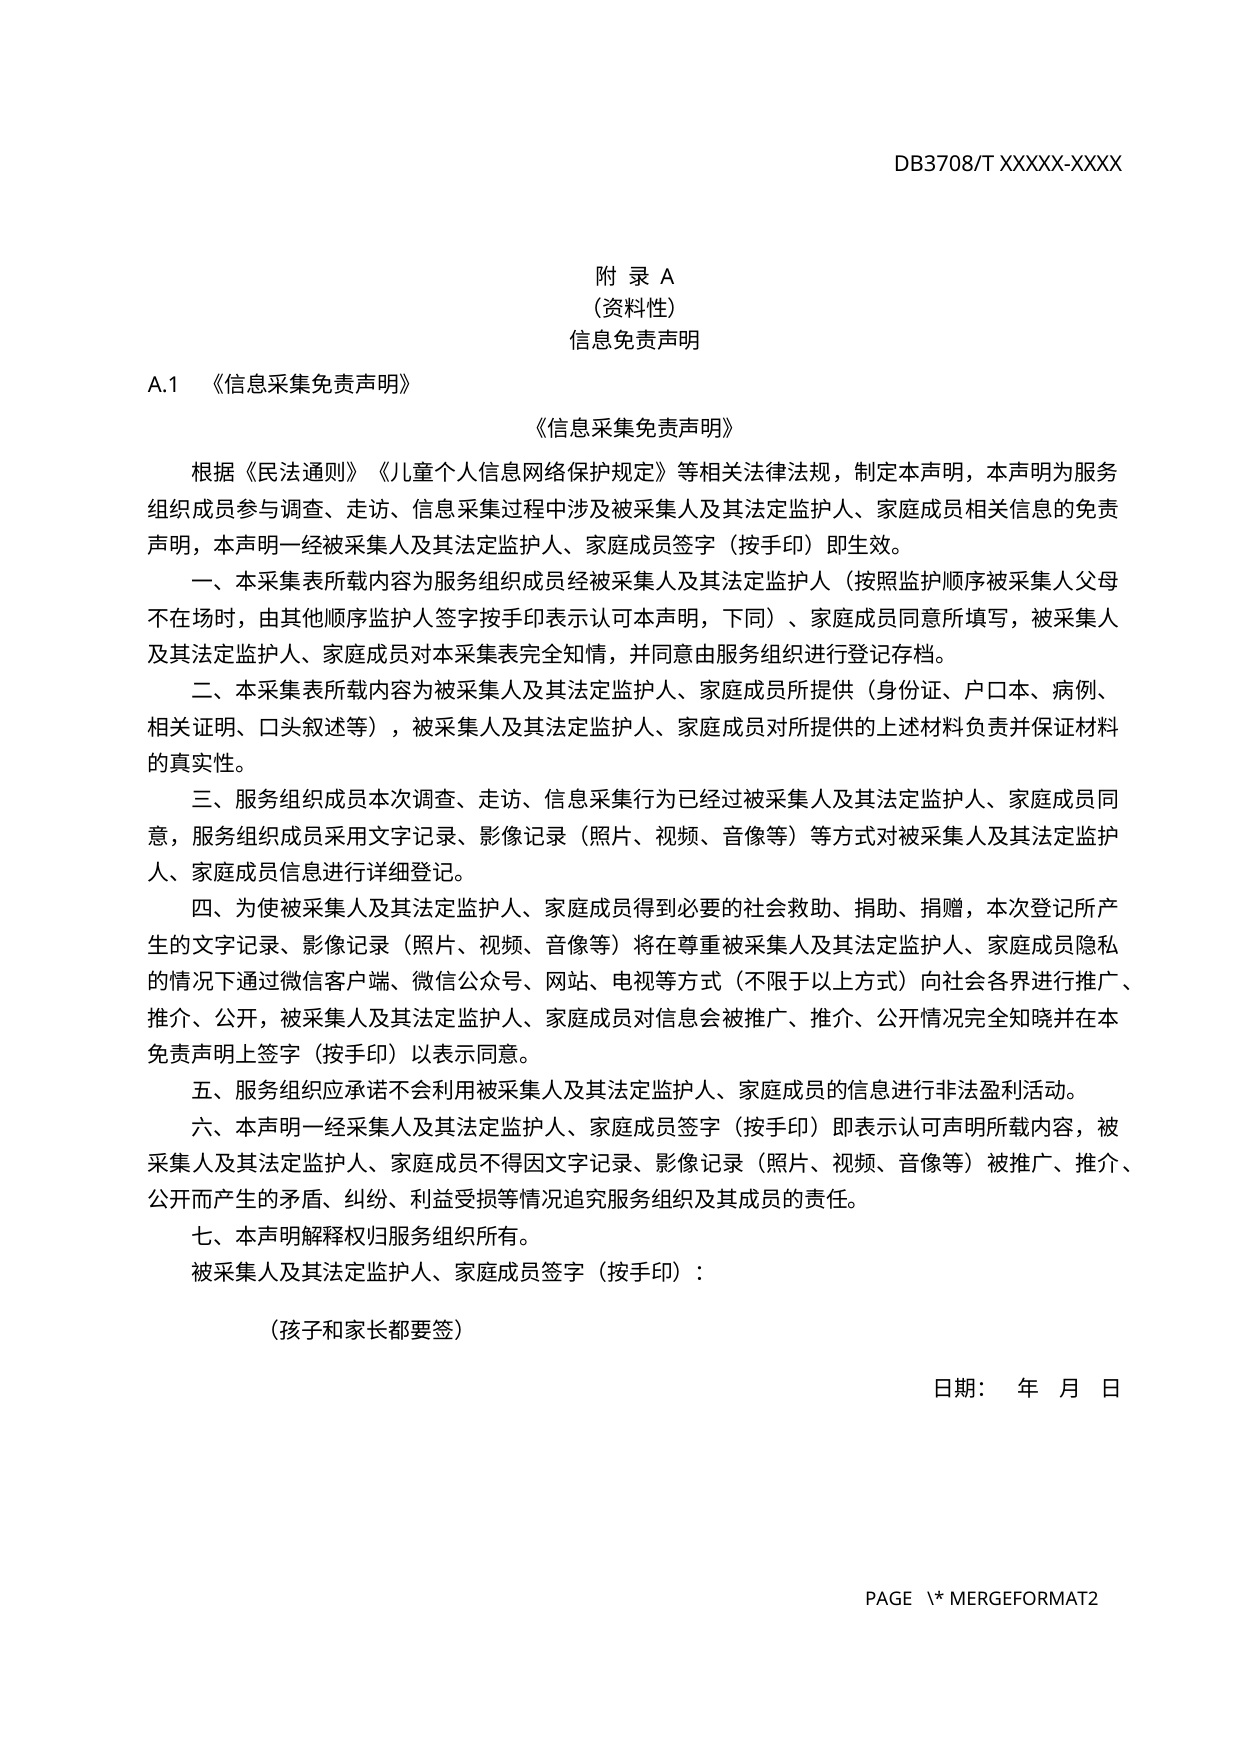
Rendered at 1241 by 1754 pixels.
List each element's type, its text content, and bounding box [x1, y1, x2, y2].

list （资料性） 信息免责声明 [148, 259, 1122, 354]
text 五、服务组织应承诺不会利用被采集人及其法定监护人、家庭成员的信息进行非法盈利活动。 [148, 1073, 1122, 1105]
text 《信息采集免责声明》 [148, 411, 1122, 443]
list 《信息采集免责声明》 [148, 367, 1122, 398]
text 七、本声明解释权归服务组织所有。 [148, 1219, 1122, 1250]
text 根据《民法通则》《儿童个人信息网络保护规定》等相关法律法规，制定本声明，本声明为服务组织成员参与调查、走访、信息采集过程中涉及被采集人及其法定监护人、家庭成员相关信息的免责声明，本声明一经被采集人及其法定监护人、家庭成员签字（按手印）即生效。 [148, 455, 1122, 559]
text 二、本采集表所载内容为被采集人及其法定监护人、家庭成员所提供（身份证、户口本、病例、相关证明、口头叙述等），被采集人及其法定监护人、家庭成员对所提供的上述材料负责并保证材料的真实性。 [148, 673, 1122, 778]
text （孩子和家长都要签） [148, 1291, 1122, 1350]
text 三、服务组织成员本次调查、走访、信息采集行为已经过被采集人及其法定监护人、家庭成员同意，服务组织成员采用文字记录、影像记录（照片、视频、音像等）等方式对被采集人及其法定监护人、家庭成员信息进行详细登记。 [148, 782, 1122, 887]
text 一、本采集表所载内容为服务组织成员经被采集人及其法定监护人（按照监护顺序被采集人父母不在场时，由其他顺序监护人签字按手印表示认可本声明，下同）、家庭成员同意所填写，被采集人及其法定监护人、家庭成员对本采集表完全知情，并同意由服务组织进行登记存档。 [148, 564, 1122, 669]
text 被采集人及其法定监护人、家庭成员签字（按手印）： [148, 1255, 1122, 1287]
text 六、本声明一经采集人及其法定监护人、家庭成员签字（按手印）即表示认可声明所载内容，被采集人及其法定监护人、家庭成员不得因文字记录、影像记录（照片、视频、音像等）被推广、推介、公开而产生的矛盾、纠纷、利益受损等情况追究服务组织及其成员的责任。 [148, 1109, 1122, 1214]
text 日期： 年 月 日 [148, 1350, 1122, 1408]
text 四、为使被采集人及其法定监护人、家庭成员得到必要的社会救助、捐助、捐赠，本次登记所产生的文字记录、影像记录（照片、视频、音像等）将在尊重被采集人及其法定监护人、家庭成员隐私的情况下通过微信客户端、微信公众号、网站、电视等方式（不限于以上方式）向社会各界进行推广、推介、公开，被采集人及其法定监护人、家庭成员对信息会被推广、推介、公开情况完全知晓并在本免责声明上签字（按手印）以表示同意。 [148, 891, 1122, 1068]
